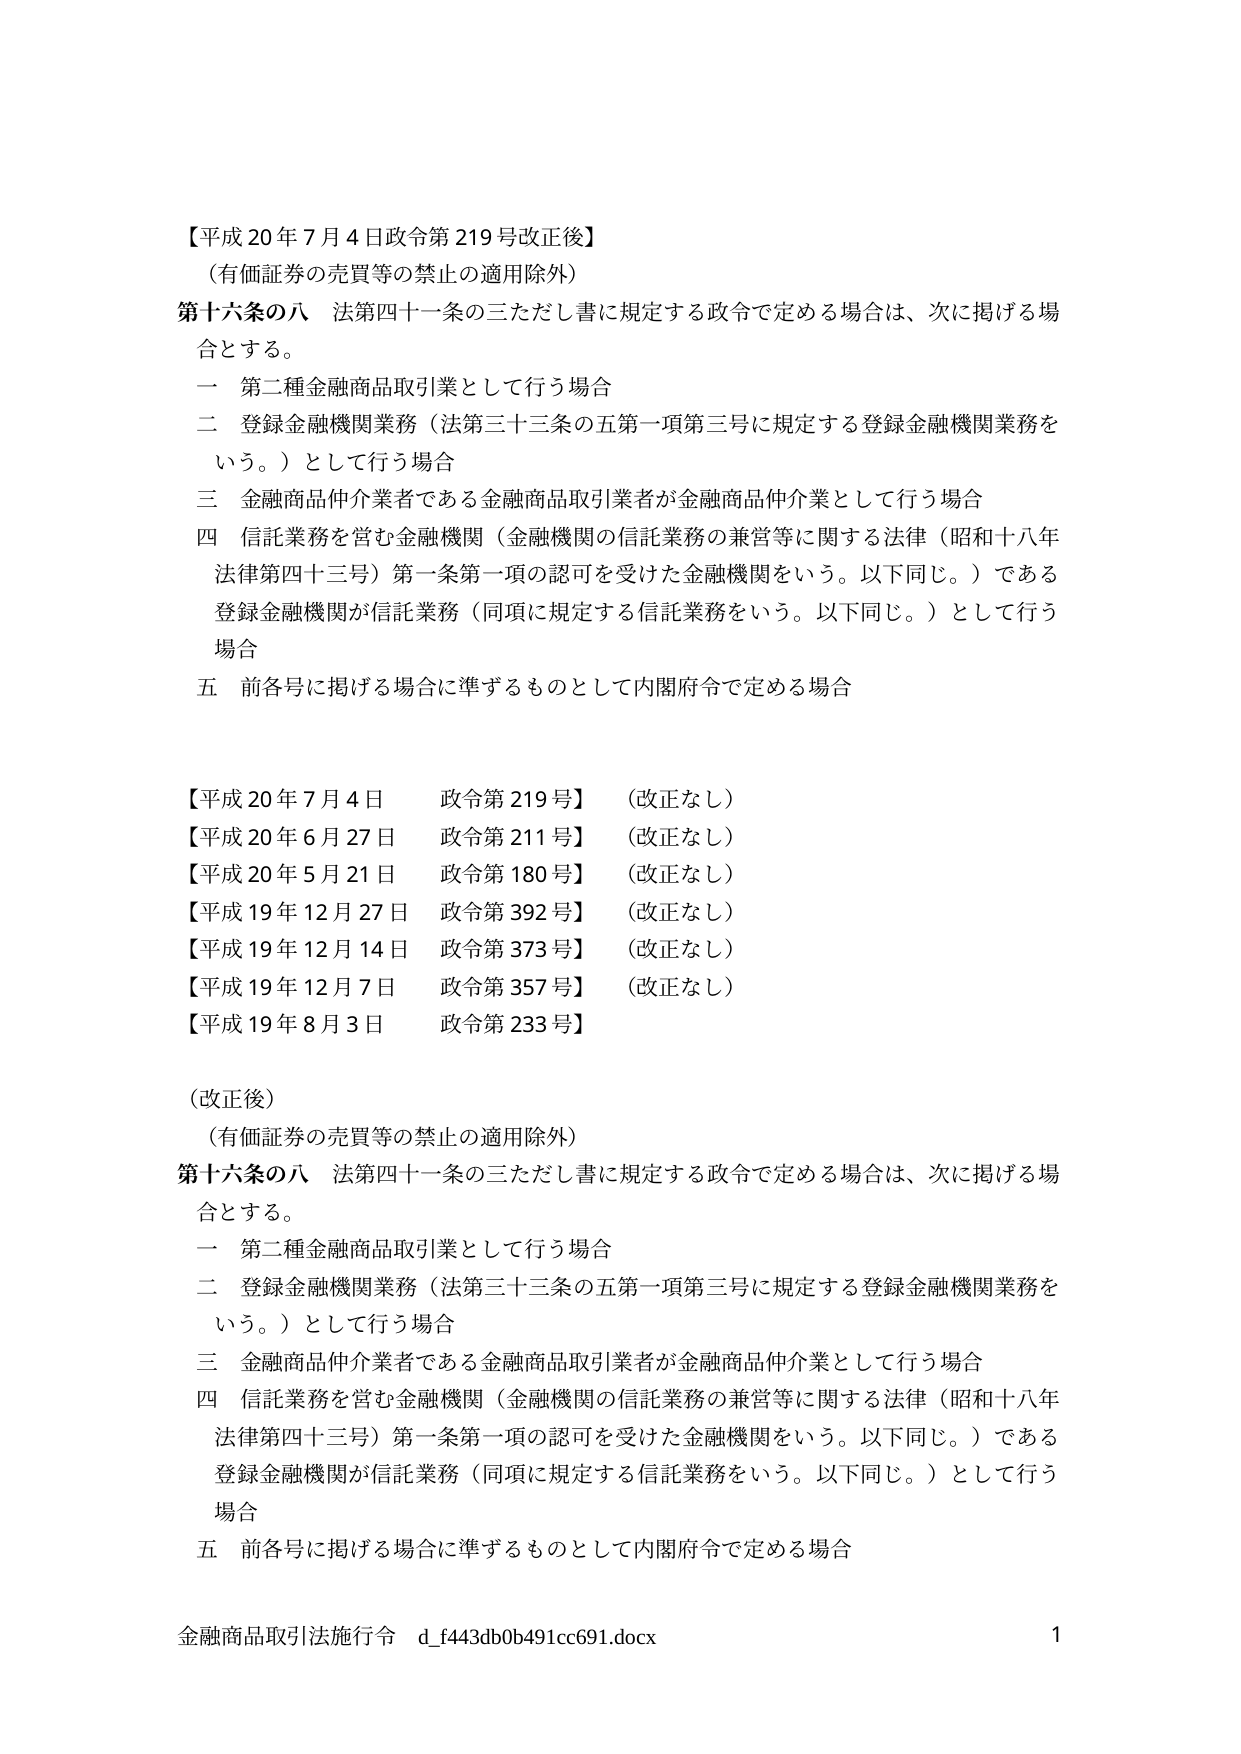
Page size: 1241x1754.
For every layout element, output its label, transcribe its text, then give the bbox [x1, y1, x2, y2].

text 三 金融商品仲介業者である金融商品取引業者が金融商品仲介業として行う場合 [196, 1342, 1063, 1379]
text 【平成20年7月4日政令第219号改正後】 [177, 217, 1063, 254]
text 五 前各号に掲げる場合に準ずるものとして内閣府令で定める場合 [196, 1529, 1063, 1567]
text （有価証券の売買等の禁止の適用除外） [196, 1117, 1063, 1154]
text 第十六条の八 法第四十一条の三ただし書に規定する政令で定める場合は、次に掲げる場合とする。 [177, 292, 1063, 367]
text 【平成20年6月27日 政令第211号】 （改正なし） [177, 817, 1063, 854]
text （有価証券の売買等の禁止の適用除外） [196, 254, 1063, 292]
text 一 第二種金融商品取引業として行う場合 [196, 367, 1063, 404]
text 五 前各号に掲げる場合に準ずるものとして内閣府令で定める場合 [196, 667, 1063, 704]
text 三 金融商品仲介業者である金融商品取引業者が金融商品仲介業として行う場合 [196, 479, 1063, 517]
text 【平成20年5月21日 政令第180号】 （改正なし） [177, 854, 1063, 892]
text 四 信託業務を営む金融機関（金融機関の信託業務の兼営等に関する法律（昭和十八年法律第四十三号）第一条第一項の認可を受けた金融機関をいう。以下同じ。）である登録金融機関が信託業務（同項に規定する信託業務をいう。以下同じ。）として行う場合 [196, 517, 1063, 667]
text （改正後） [177, 1079, 1063, 1117]
text 第十六条の八 法第四十一条の三ただし書に規定する政令で定める場合は、次に掲げる場合とする。 [177, 1154, 1063, 1229]
text 二 登録金融機関業務（法第三十三条の五第一項第三号に規定する登録金融機関業務をいう。）として行う場合 [196, 1267, 1063, 1342]
text 一 第二種金融商品取引業として行う場合 [196, 1229, 1063, 1267]
text 二 登録金融機関業務（法第三十三条の五第一項第三号に規定する登録金融機関業務をいう。）として行う場合 [196, 404, 1063, 479]
text 【平成19年12月27日 政令第392号】 （改正なし） [177, 892, 1063, 929]
text 【平成19年12月7日 政令第357号】 （改正なし） [177, 967, 1063, 1004]
text 四 信託業務を営む金融機関（金融機関の信託業務の兼営等に関する法律（昭和十八年法律第四十三号）第一条第一項の認可を受けた金融機関をいう。以下同じ。）である登録金融機関が信託業務（同項に規定する信託業務をいう。以下同じ。）として行う場合 [196, 1379, 1063, 1529]
text 【平成20年7月4日 政令第219号】 （改正なし） [177, 779, 1063, 817]
text 【平成19年8月3日 政令第233号】 [177, 1004, 1063, 1042]
text 【平成19年12月14日 政令第373号】 （改正なし） [177, 929, 1063, 967]
